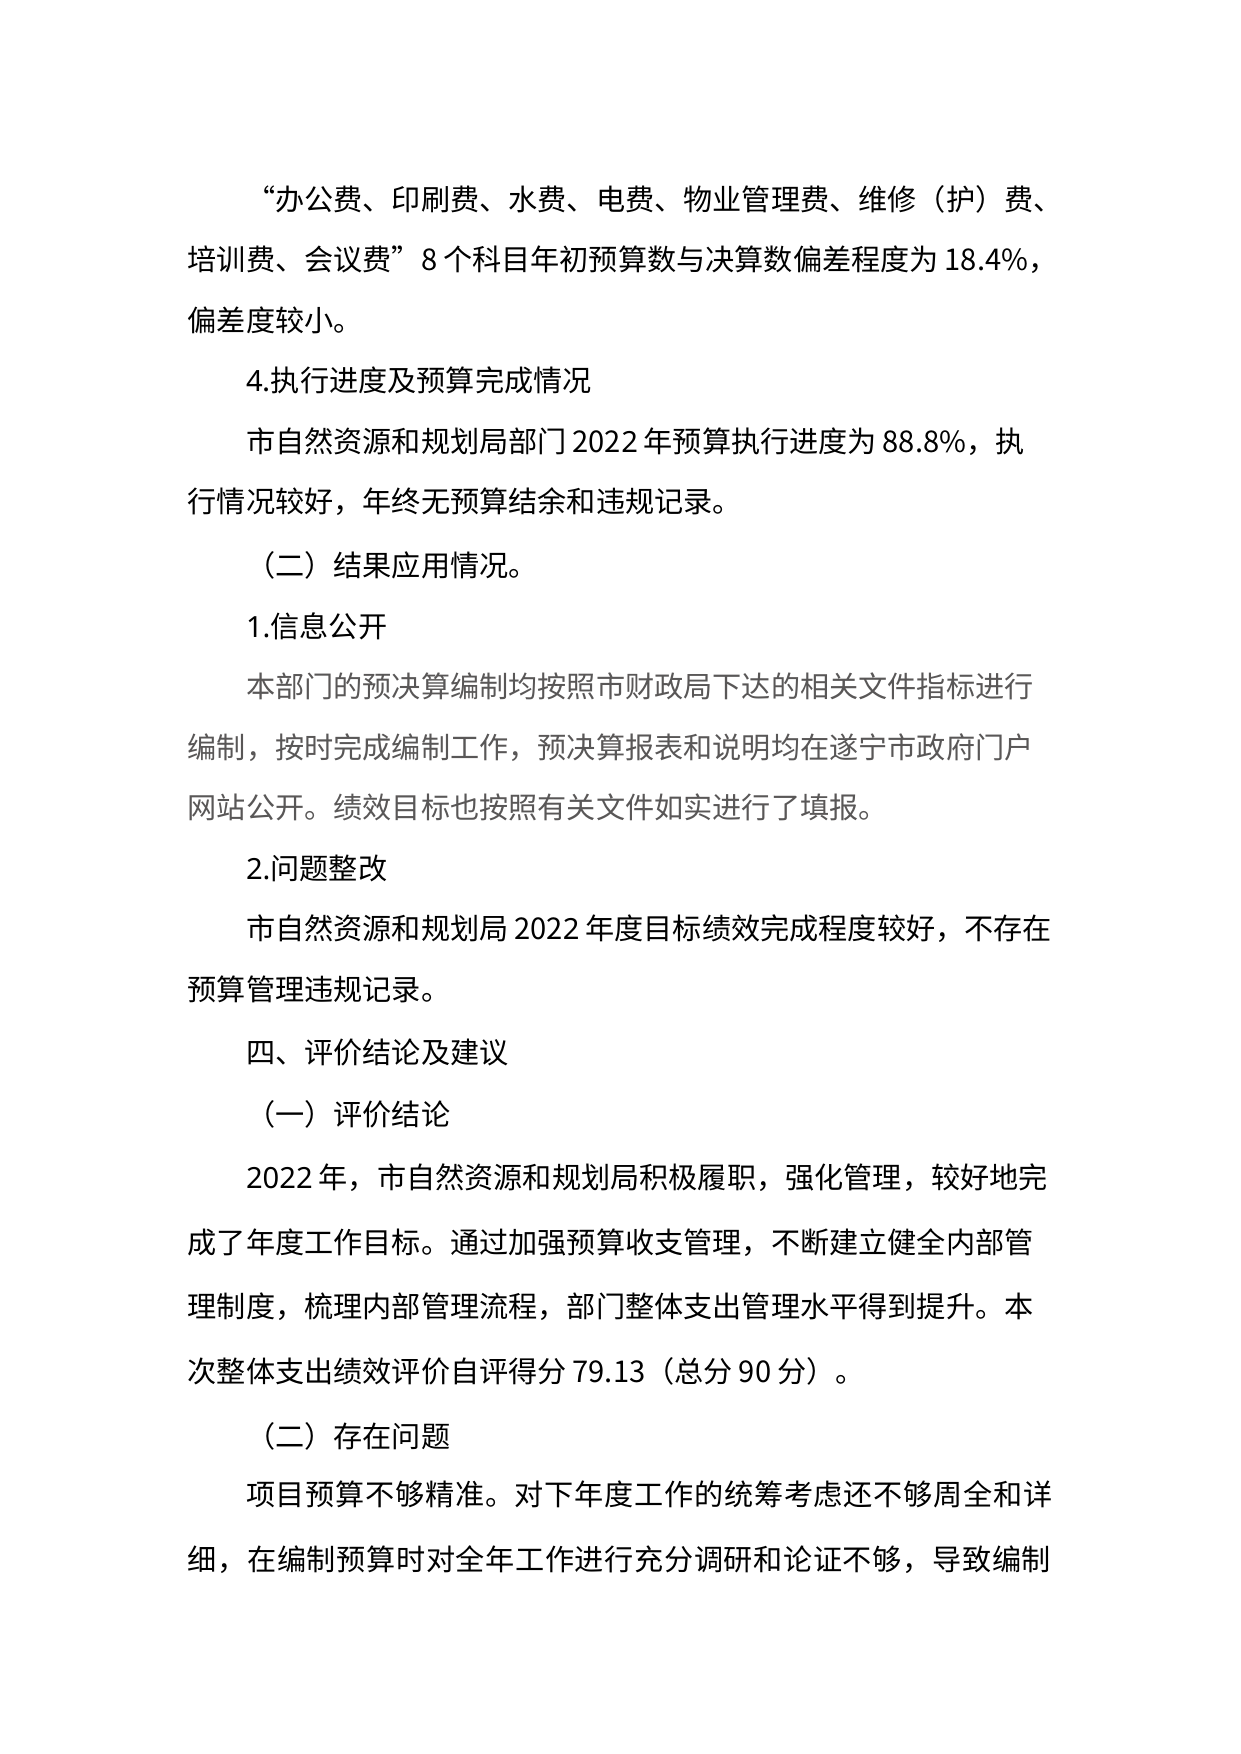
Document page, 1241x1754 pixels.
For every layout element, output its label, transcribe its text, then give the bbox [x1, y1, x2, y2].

text 市自然资源和规划局2022年度目标绩效完成程度较好，不存在预算管理违规记录。 [187, 891, 1053, 1012]
text 四、评价结论及建议 [187, 1012, 1053, 1077]
text 本部门的预决算编制均按照市财政局下达的相关文件指标进行编制，按时完成编制工作，预决算报表和说明均在遂宁市政府门户网站公开。绩效目标也按照有关文件如实进行了填报。 [187, 649, 1053, 831]
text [187, 1460, 1053, 1590]
text 1.信息公开 [187, 589, 1053, 649]
text 4.执行进度及预算完成情况 [187, 343, 1053, 404]
text 2022年，市自然资源和规划局积极履职，强化管理，较好地完成了年度工作目标。通过加强预算收支管理，不断建立健全内部管理制度，梳理内部管理流程，部门整体支出管理水平得到提升。本次整体支出绩效评价自评得分79.13（总分90分）。 [187, 1137, 1053, 1395]
text （二）存在问题 [187, 1395, 1053, 1460]
text 2.问题整改 [187, 831, 1053, 891]
text 市自然资源和规划局部门2022年预算执行进度为88.8%，执行情况较好，年终无预算结余和违规记录。 [187, 404, 1053, 524]
text “办公费、印刷费、水费、电费、物业管理费、维修（护）费、培训费、会议费”8个科目年初预算数与决算数偏差程度为18.4%，偏差度较小。 [187, 162, 1053, 343]
text （二）结果应用情况。 [187, 524, 1053, 589]
text （一）评价结论 [187, 1077, 1053, 1137]
